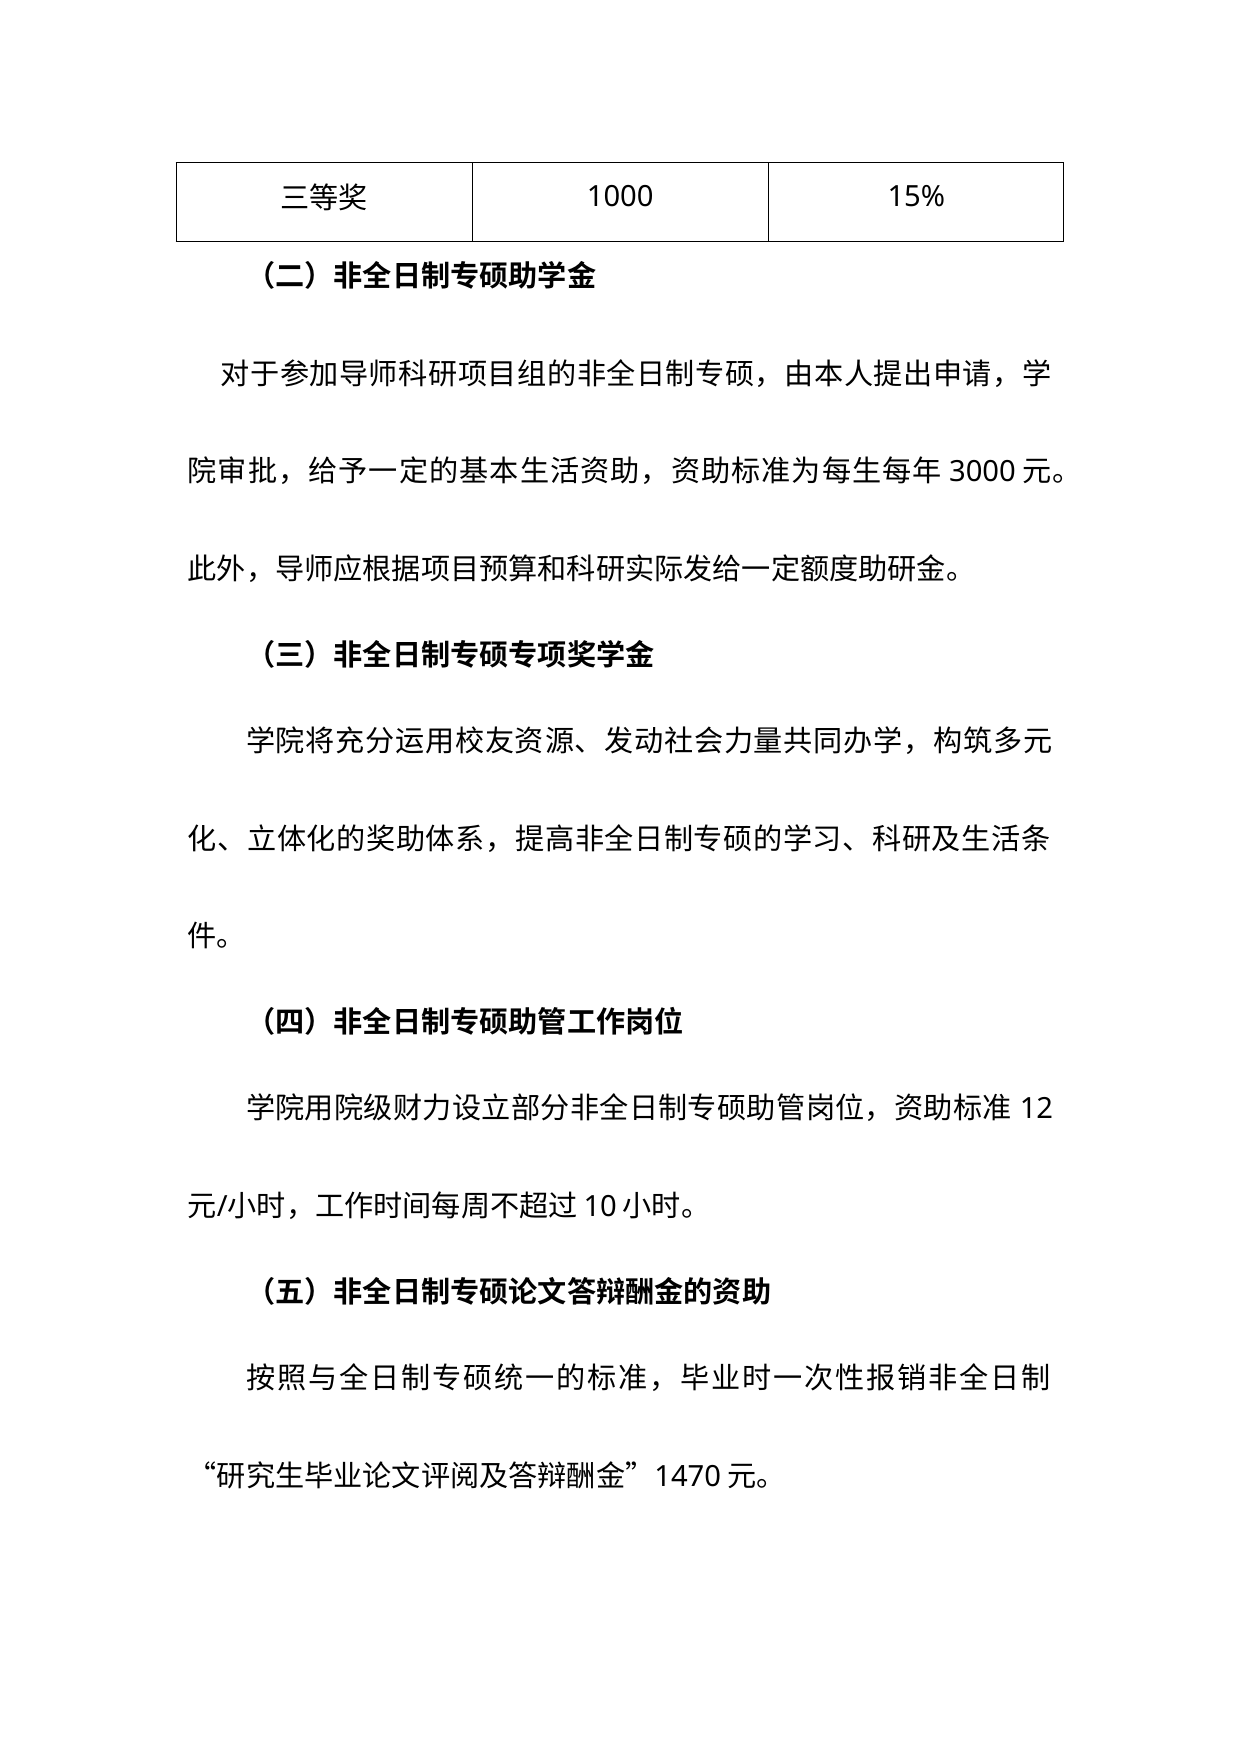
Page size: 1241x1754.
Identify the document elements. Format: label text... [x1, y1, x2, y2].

text 学院将充分运用校友资源、发动社会力量共同办学，构筑多元化、立体化的奖助体系，提高非全日制专硕的学习、科研及生活条件。 [187, 706, 1053, 966]
text （五）非全日制专硕论文答辩酬金的资助 [187, 1257, 1053, 1322]
text （四）非全日制专硕助管工作岗位 [187, 987, 1053, 1052]
text 学院用院级财力设立部分非全日制专硕助管岗位，资助标准12元/小时，工作时间每周不超过10小时。 [187, 1074, 1053, 1236]
text （三）非全日制专硕专项奖学金 [187, 620, 1053, 685]
text 按照与全日制专硕统一的标准，毕业时一次性报销非全日制“研究生毕业论文评阅及答辩酬金”1470元。 [187, 1343, 1053, 1506]
table_cell 1000 [473, 163, 768, 241]
table_cell 15% [769, 163, 1063, 241]
text （二）非全日制专硕助学金 对于参加导师科研项目组的非全日制专硕，由本人提出申请，学院审批，给予一定的基本生活资助，资助标准为每生每年3000元。此外，导师应根据项目预算和科研实际发给一定额度助研金。 [187, 242, 1053, 599]
table_cell 三等奖 [177, 163, 472, 241]
